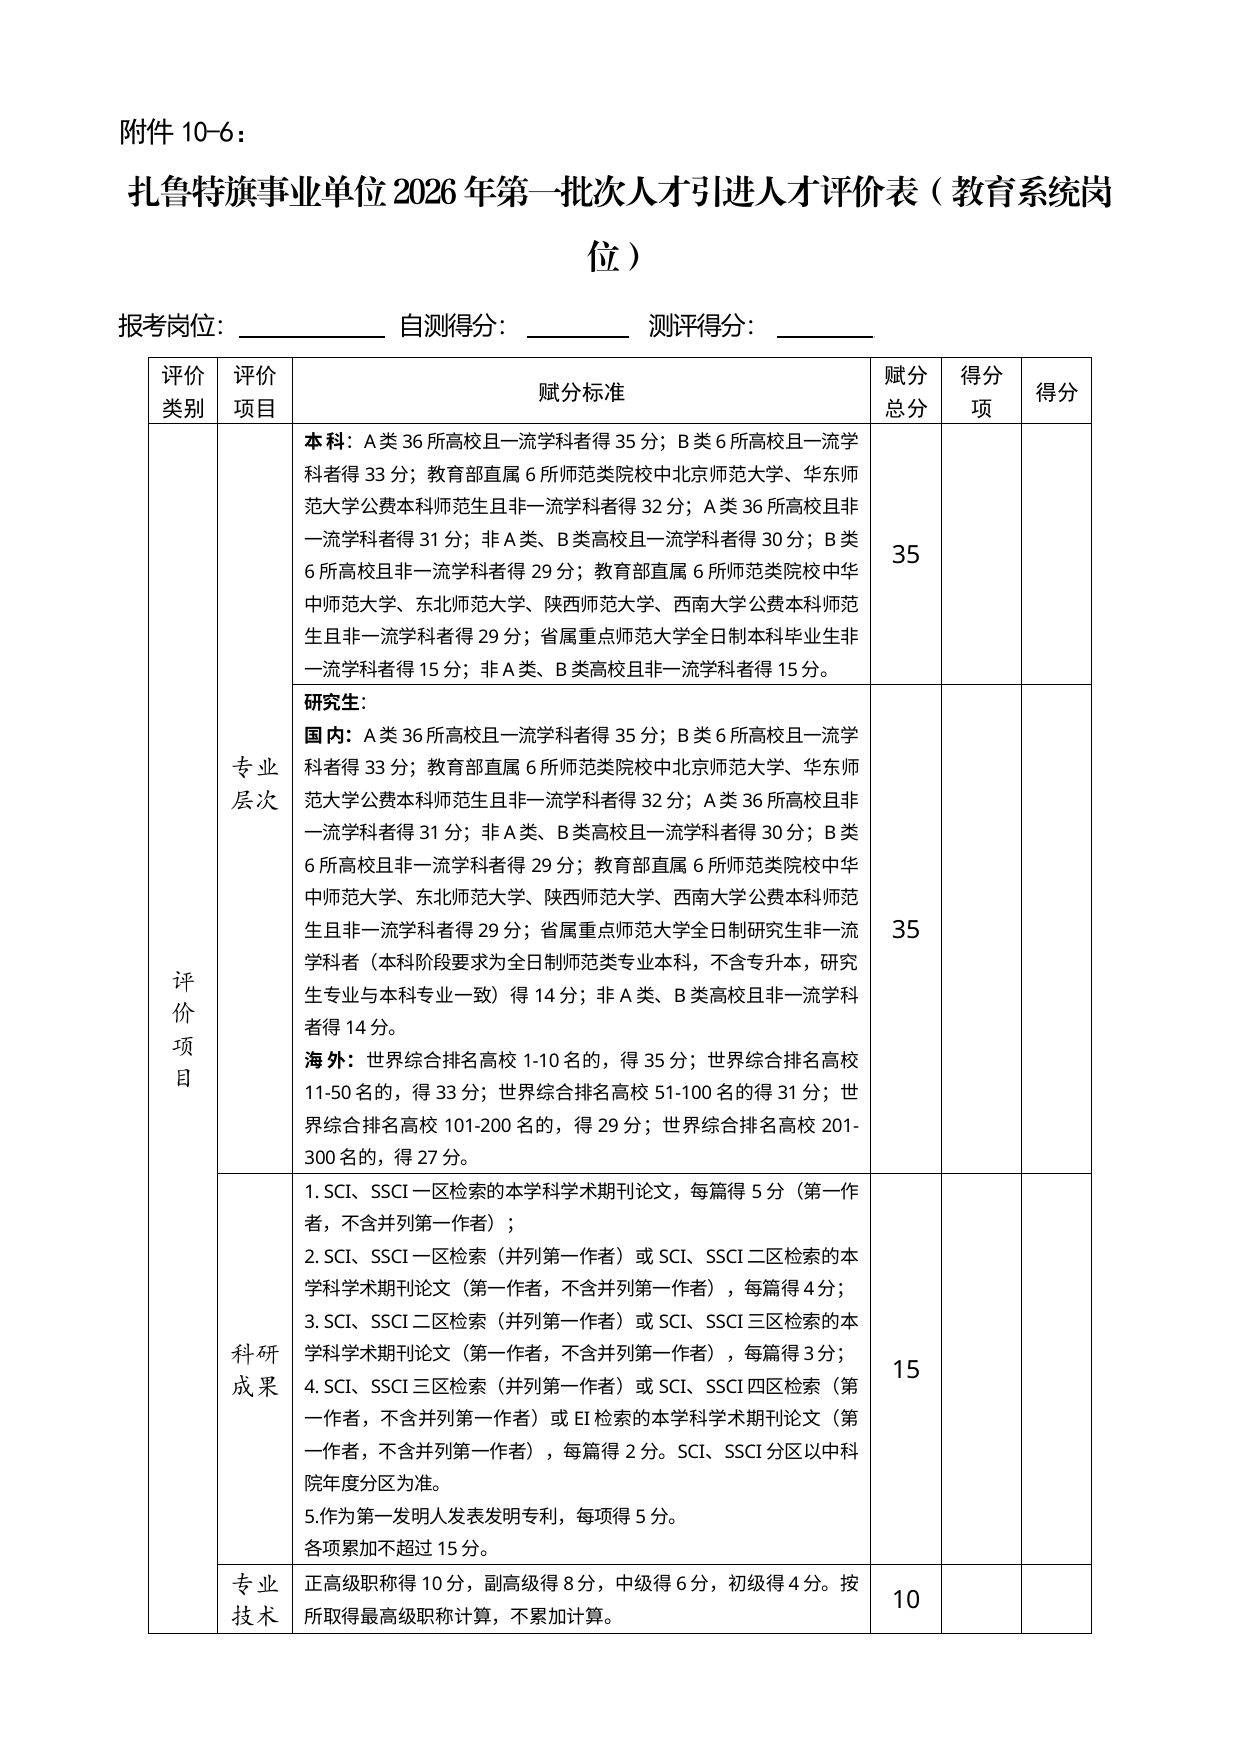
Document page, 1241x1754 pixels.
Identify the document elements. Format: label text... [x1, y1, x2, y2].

table_cell 评价项目 [149, 424, 217, 1633]
table_cell 研究生： 国 内：A类36所高校且一流学科者得35分；B类6所高校且一流学科者得33分；教育部直属6所师范类院校中北京师范大学、华东师范大学公费本科师范生且非一流学科者得32分；A类36所高校且非一流学科者得31分；非A类、B类高校且一流学科者得30分；B类6所高校且非一流学科者得29分；教育部直属6所师范类院校中华中师范大学、东北师范大学、陕西师范大学、西南大学公费本科师范生且非一流学科者得29分；省属重点师范大学全日制研究生非一流学科者（本科阶段要求为全日制师范类专业本科，不含专升本，研究生专业与本科专业一致）得14分；非A类、B类高校且非一流学科者得14分。 海 外：世界综合排名高校1-10名的，得35分；世界综合排名高校11-50名的，得33分；世界综合排名高校51-100名的得31分；世界综合排名高校101-200名的，得29分；世界综合排名高校201-300名的，得27分。 [293, 685, 870, 1173]
text 报考岗位： 自测得分： 测评得分： [118, 292, 1122, 357]
table_cell 35 [871, 424, 941, 684]
table_cell 15 [871, 1174, 941, 1564]
table_cell [1022, 1174, 1091, 1564]
table_cell [942, 424, 1021, 684]
table_cell 专业技术职称 [218, 1565, 292, 1633]
table_cell [942, 1565, 1021, 1633]
table_cell [942, 1174, 1021, 1564]
table_cell [1022, 424, 1091, 684]
text 扎鲁特旗事业单位2026年第一批次人才引进人才评价表（教育系统岗位） [118, 162, 1122, 292]
table_cell [942, 685, 1021, 1173]
table_cell 1. SCI、SSCI一区检索的本学科学术期刊论文，每篇得5分（第一作者，不含并列第一作者）； 2. SCI、SSCI一区检索（并列第一作者）或SCI、SSCI二区检索的本学科学术期刊论文（第一作者，不含并列第一作者），每篇得4分； 3. SCI、SSCI二区检索（并列第一作者）或SCI、SSCI三区检索的本学科学术期刊论文（第一作者，不含并列第一作者），每篇得3分； 4. SCI、SSCI三区检索（并列第一作者）或SCI、SSCI四区检索（第一作者，不含并列第一作者）或EI检索的本学科学术期刊论文（第一作者，不含并列第一作者），每篇得2分。SCI、SSCI分区以中科院年度分区为准。 5.作为第一发明人发表发明专利，每项得5分。 各项累加不超过15分。 [293, 1174, 870, 1564]
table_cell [293, 1565, 870, 1633]
table_cell 专业层次 [218, 424, 292, 1173]
table_cell 科研成果 [218, 1174, 292, 1564]
text 附件10-6： [118, 97, 1122, 162]
table_header 评价 项目 [218, 358, 292, 423]
table_cell [1022, 685, 1091, 1173]
table_header 赋分 总分 [871, 358, 941, 423]
table_header 赋分标准 [293, 358, 870, 423]
table_header 评价类别 [149, 358, 217, 423]
table_cell [1022, 1565, 1091, 1633]
table_header 得分 [1022, 358, 1091, 423]
table_header 得分项 [942, 358, 1021, 423]
table_cell 35 [871, 685, 941, 1173]
table_cell 本 科：A类36所高校且一流学科者得35分；B类6所高校且一流学科者得33分；教育部直属6所师范类院校中北京师范大学、华东师范大学公费本科师范生且非一流学科者得32分；A类36所高校且非一流学科者得31分；非A类、B类高校且一流学科者得30分；B类6所高校且非一流学科者得29分；教育部直属6所师范类院校中华中师范大学、东北师范大学、陕西师范大学、西南大学公费本科师范生且非一流学科者得29分；省属重点师范大学全日制本科毕业生非一流学科者得15分；非A类、B类高校且非一流学科者得15分。 [293, 424, 870, 684]
table_cell 10 [871, 1565, 941, 1633]
